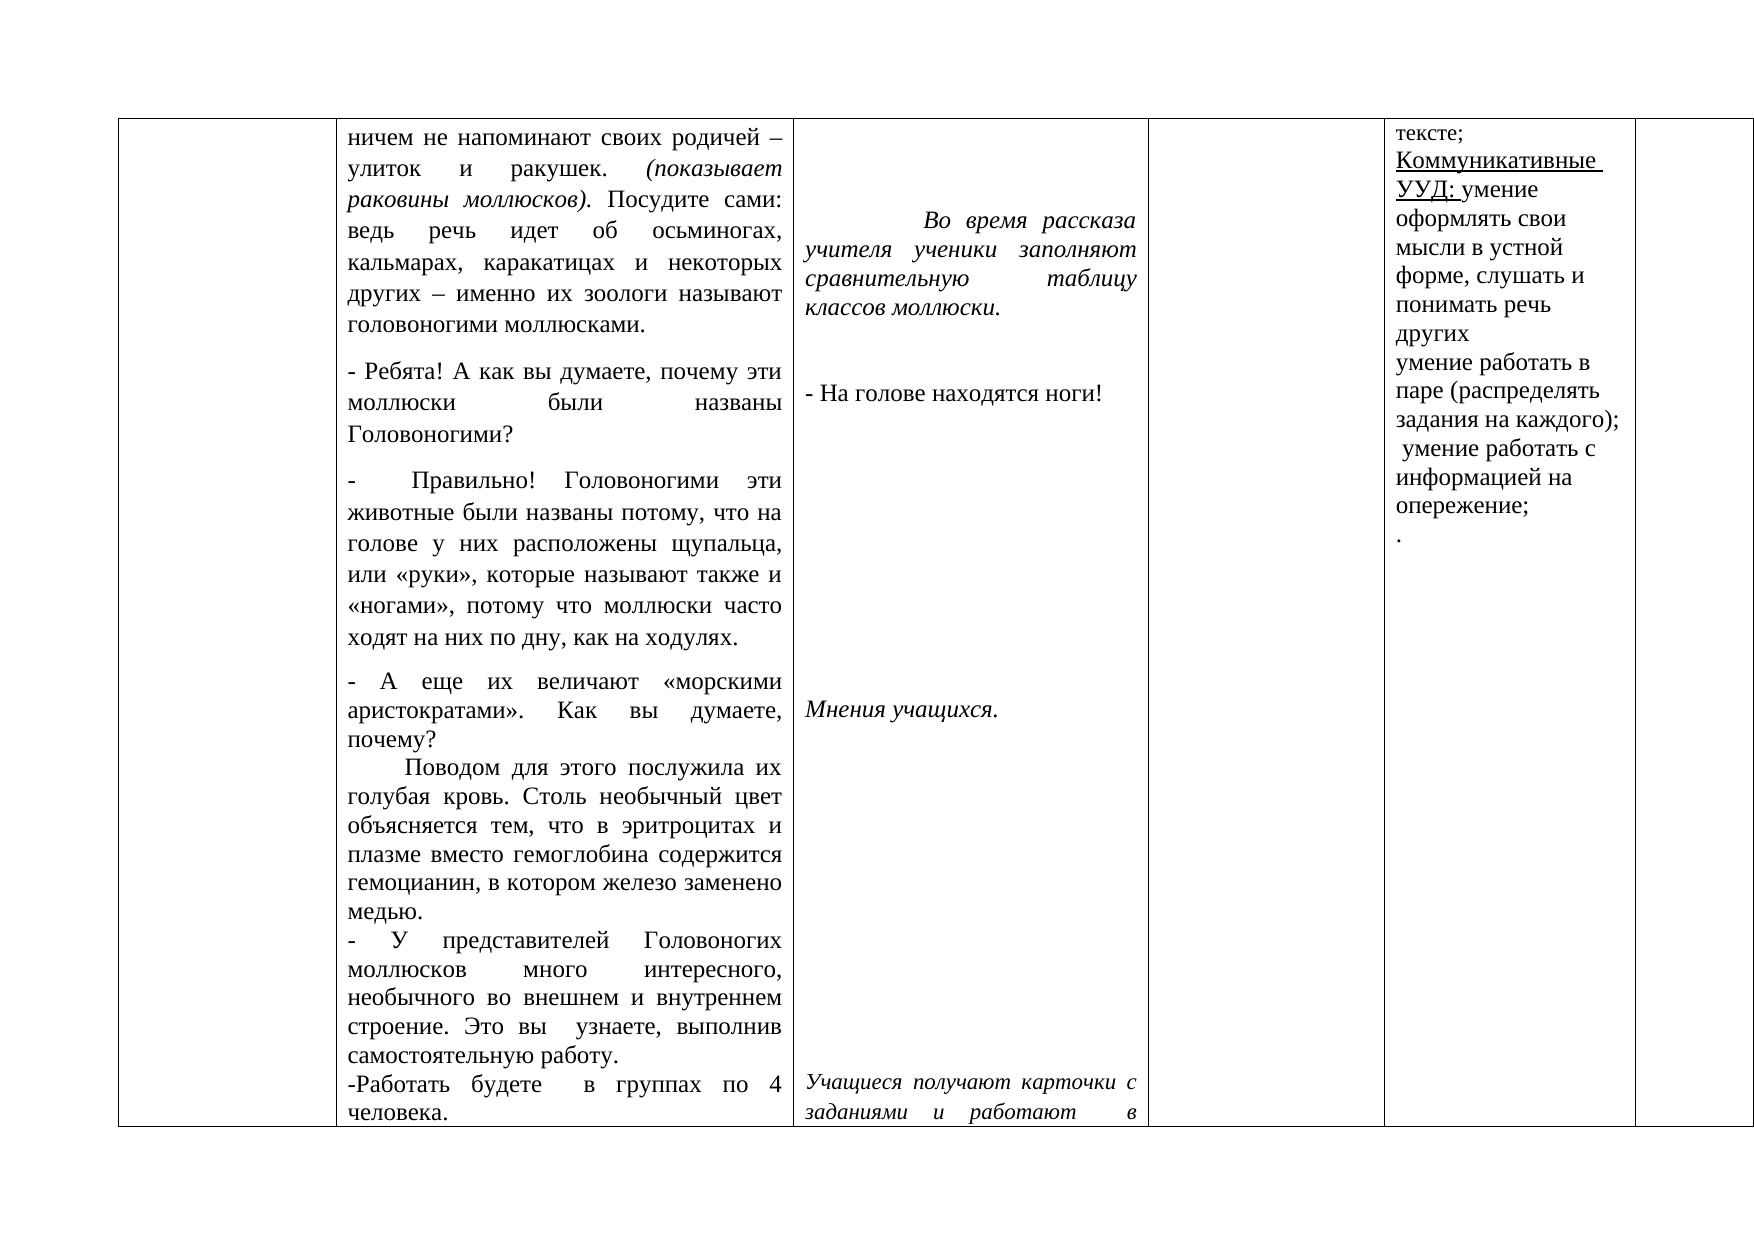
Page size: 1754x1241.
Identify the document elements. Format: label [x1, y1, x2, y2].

table_cell [794, 119, 1148, 1126]
table_cell [1149, 119, 1384, 1126]
table_cell [1636, 119, 1753, 1126]
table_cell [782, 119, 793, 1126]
table_cell [1385, 119, 1635, 1126]
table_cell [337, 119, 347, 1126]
table_cell [119, 119, 336, 1126]
